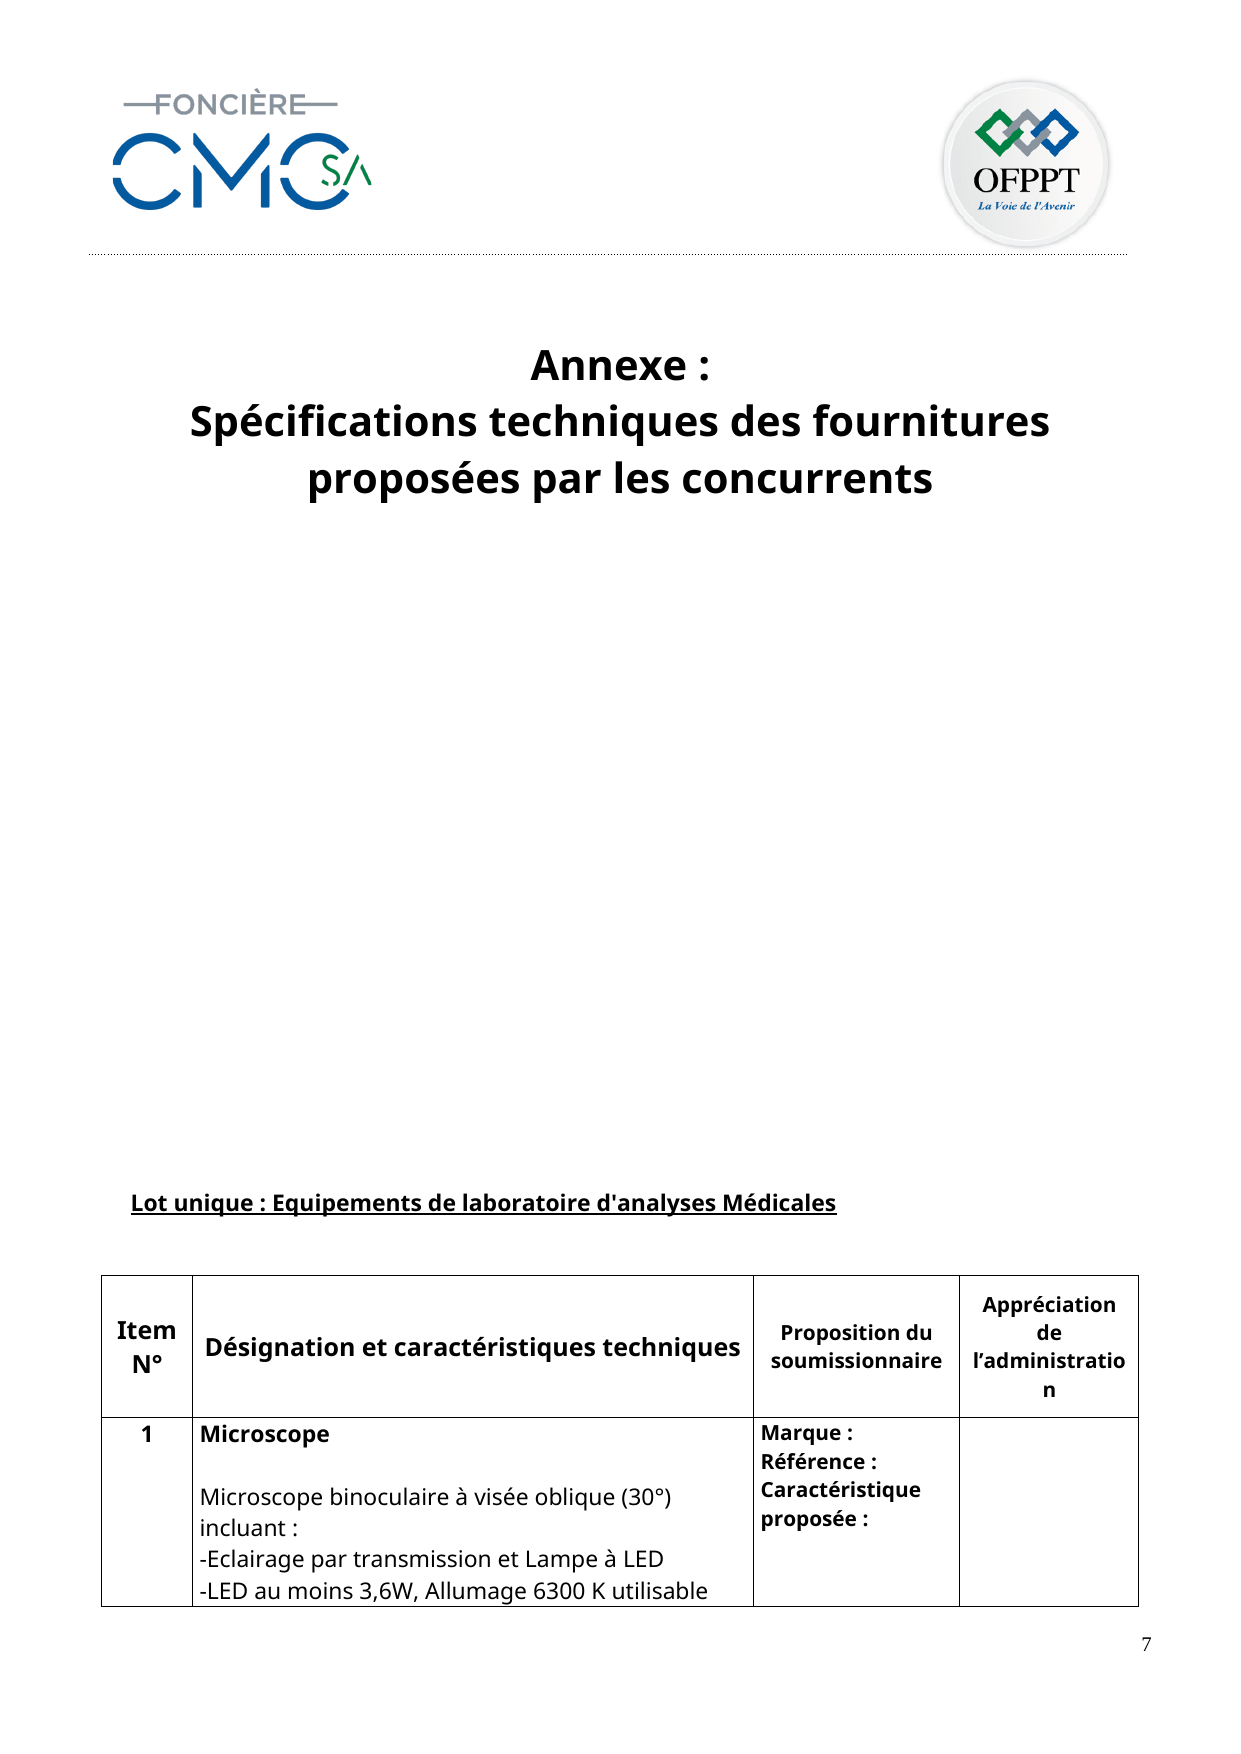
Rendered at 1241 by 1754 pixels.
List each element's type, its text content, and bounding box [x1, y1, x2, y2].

table_header Désignation et caractéristiques techniques [193, 1276, 753, 1417]
table_header Appréciation de l’administration [960, 1276, 1138, 1417]
table_cell [960, 1418, 1138, 1606]
text Lot unique : Equipements de laboratoire d'analyses Médicales [89, 1187, 1152, 1218]
table_cell 1 [102, 1418, 192, 1606]
table_header Item N° [102, 1276, 192, 1417]
text Spécifications techniques des fournitures proposées par les concurrents [89, 392, 1152, 506]
table_cell Marque : Référence : Caractéristique proposée : [754, 1418, 959, 1606]
picture [112, 88, 372, 210]
text Annexe : [89, 335, 1152, 392]
picture [935, 73, 1116, 254]
table_header Proposition du soumissionnaire [754, 1276, 959, 1417]
